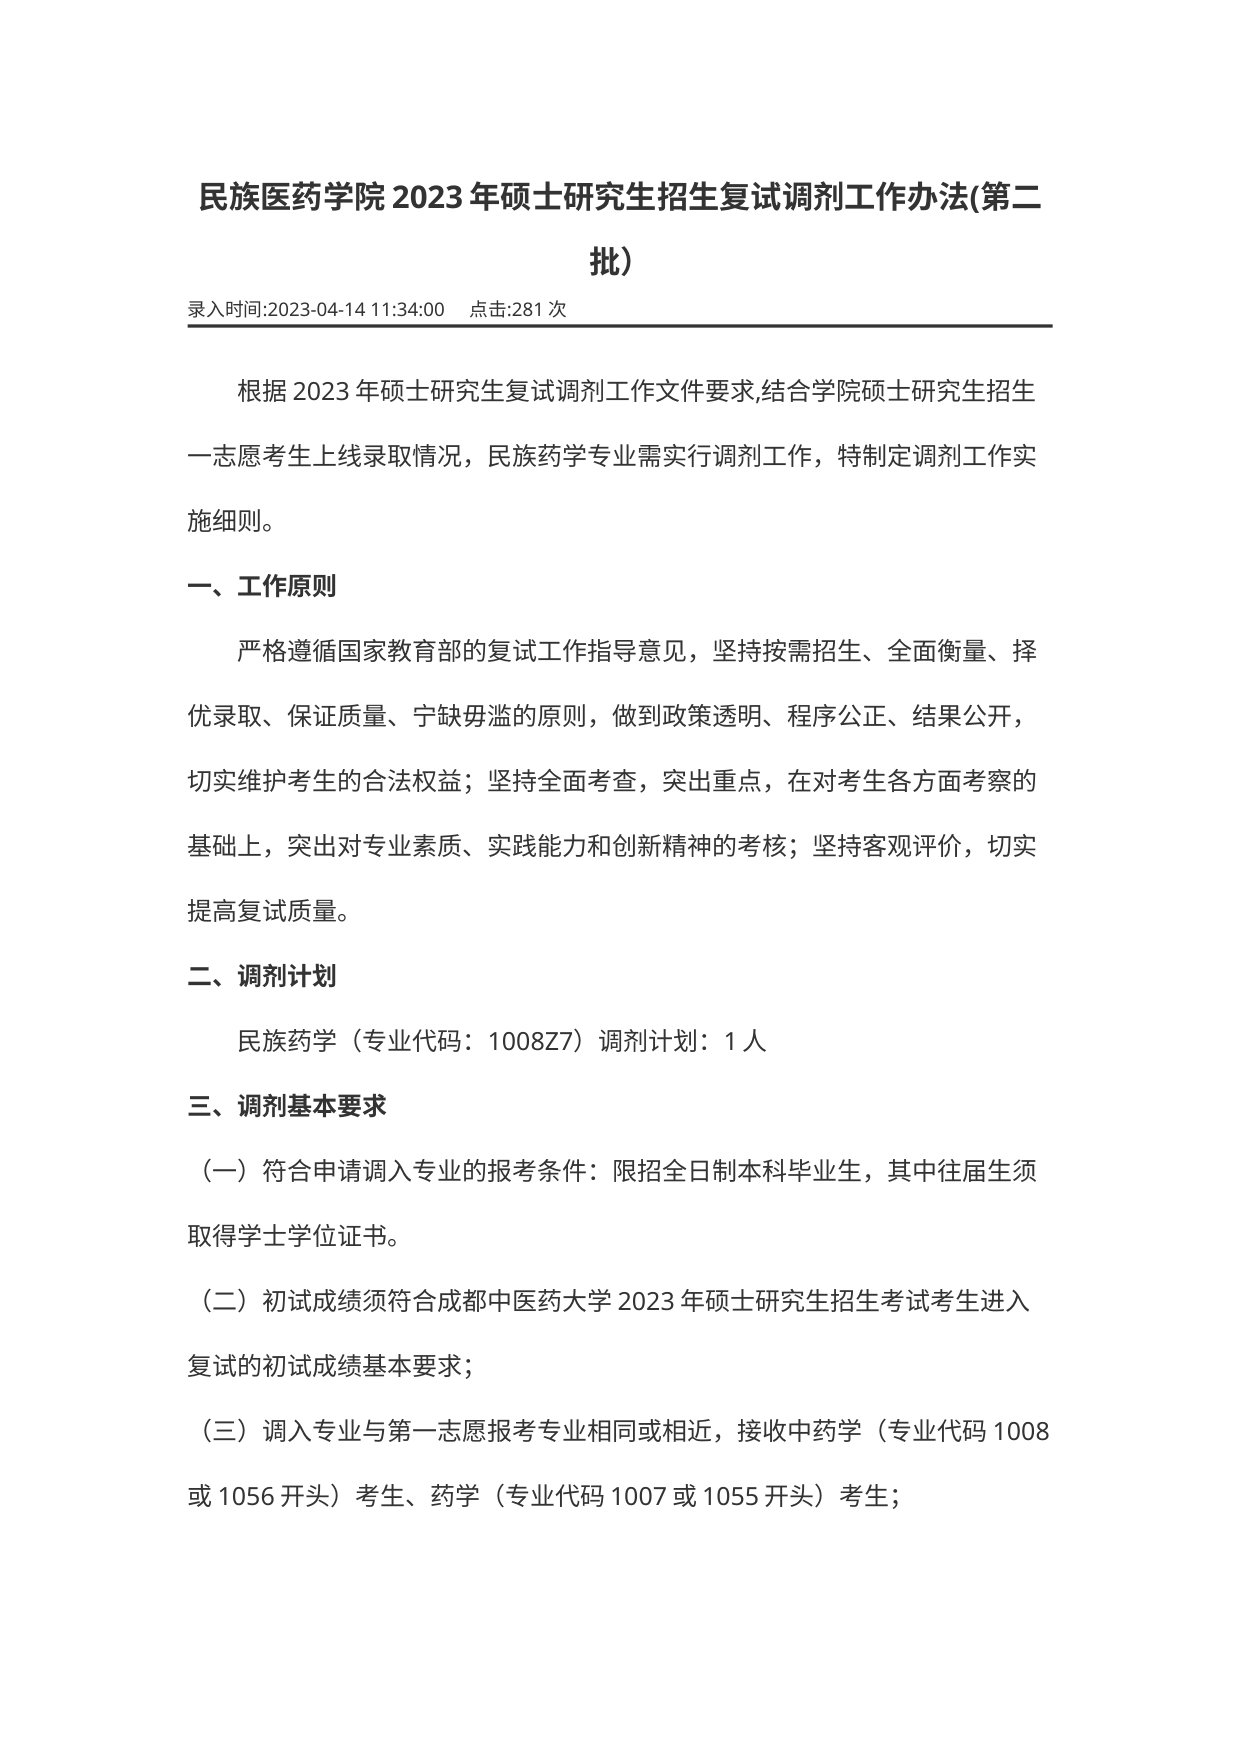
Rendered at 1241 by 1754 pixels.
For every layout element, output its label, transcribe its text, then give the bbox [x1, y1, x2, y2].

text 录入时间:2023-04-14 11:34:00 点击:281 次 [187, 292, 1053, 324]
text 三、调剂基本要求 [187, 1072, 1053, 1137]
text 二、调剂计划 [187, 942, 1053, 1007]
text 民族医药学院2023年硕士研究生招生复试调剂工作办法(第二批） [187, 162, 1053, 292]
text 严格遵循国家教育部的复试工作指导意见，坚持按需招生、全面衡量、择优录取、保证质量、宁缺毋滥的原则，做到政策透明、程序公正、结果公开，切实维护考生的合法权益；坚持全面考查，突出重点，在对考生各方面考察的基础上，突出对专业素质、实践能力和创新精神的考核；坚持客观评价，切实提高复试质量。 [187, 617, 1053, 942]
text 民族药学（专业代码：1008Z7）调剂计划：1人 [187, 1007, 1053, 1072]
text （二）初试成绩须符合成都中医药大学2023年硕士研究生招生考试考生进入复试的初试成绩基本要求； [187, 1267, 1053, 1397]
text 一、工作原则 [187, 552, 1053, 617]
text （一）符合申请调入专业的报考条件：限招全日制本科毕业生，其中往届生须取得学士学位证书。 [187, 1137, 1053, 1267]
text （三）调入专业与第一志愿报考专业相同或相近，接收中药学（专业代码1008或1056开头）考生、药学（专业代码1007或1055开头）考生； [187, 1397, 1053, 1527]
text 根据2023年硕士研究生复试调剂工作文件要求,结合学院硕士研究生招生一志愿考生上线录取情况，民族药学专业需实行调剂工作，特制定调剂工作实施细则。 [187, 357, 1053, 552]
